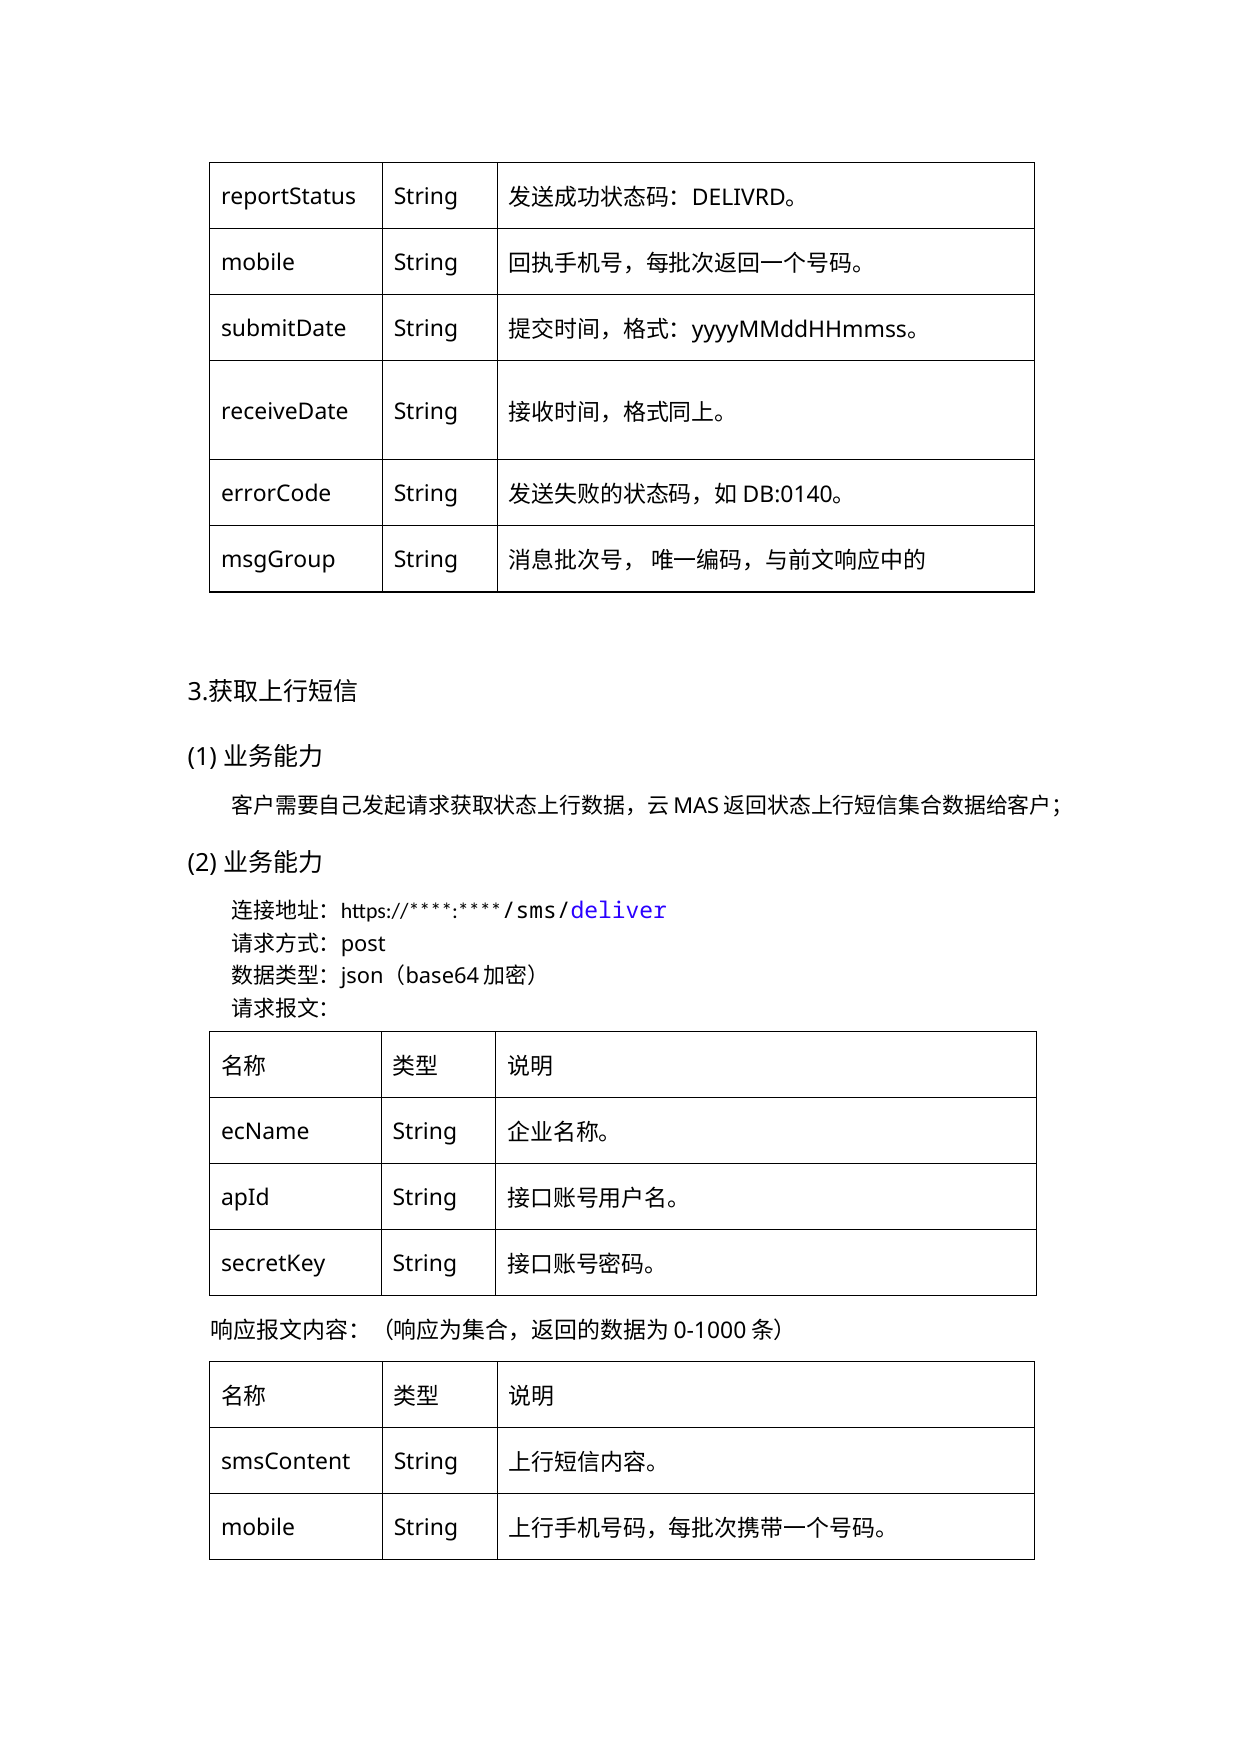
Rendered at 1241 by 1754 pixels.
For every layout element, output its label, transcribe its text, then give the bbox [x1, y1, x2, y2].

text 响应报文内容：（响应为集合，返回的数据为0-1000条） [187, 1296, 1053, 1361]
table_cell String [383, 295, 497, 360]
table_cell submitDate [210, 295, 382, 360]
subtitle 3.获取上行短信 [187, 657, 1053, 722]
table_header 说明 [498, 1362, 1034, 1427]
table_cell 上行短信内容。 [498, 1428, 1034, 1493]
list (1) 业务能力 [187, 722, 1053, 787]
text 客户需要自己发起请求获取状态上行数据，云MAS返回状态上行短信集合数据给客户； [187, 787, 1053, 820]
table_cell 发送成功状态码：DELIVRD。 [498, 163, 1034, 228]
table_cell String [383, 1494, 497, 1559]
table_header 类型 [382, 1032, 495, 1097]
table_cell smsContent [210, 1428, 382, 1493]
table_cell receiveDate [210, 361, 382, 459]
table_cell String [383, 229, 497, 294]
table_header 名称 [210, 1362, 382, 1427]
table_cell String [382, 1098, 495, 1163]
table_cell String [382, 1230, 495, 1295]
table_cell reportStatus [210, 163, 382, 228]
table_cell msgGroup [210, 526, 382, 591]
table_cell String [382, 1164, 495, 1229]
table_cell secretKey [210, 1230, 381, 1295]
table_cell 消息批次号， 唯一编码，与前文响应中的 [498, 526, 1034, 591]
list (2) 业务能力 [187, 828, 1053, 893]
table_cell 上行手机号码，每批次携带一个号码。 [498, 1494, 1034, 1559]
table_cell apId [210, 1164, 381, 1229]
table_cell 提交时间，格式：yyyyMMddHHmmss。 [498, 295, 1034, 360]
list 请求方式：post [187, 925, 1053, 958]
table_cell 企业名称。 [496, 1098, 1036, 1163]
table_cell String [383, 163, 497, 228]
table_cell 接收时间，格式同上。 [498, 361, 1034, 459]
table_cell String [383, 526, 497, 591]
list 连接地址：https://****:****/sms/deliver [187, 893, 1053, 925]
table_cell ecName [210, 1098, 381, 1163]
table_cell String [383, 1428, 497, 1493]
list 数据类型：json（base64加密） [187, 958, 1053, 990]
table_header 说明 [496, 1032, 1036, 1097]
table_header 类型 [383, 1362, 497, 1427]
table_cell errorCode [210, 460, 382, 525]
table_cell 接口账号密码。 [496, 1230, 1036, 1295]
text 请求报文： [187, 990, 1053, 1023]
table_header 名称 [210, 1032, 381, 1097]
table_cell mobile [210, 1494, 382, 1559]
table_cell String [383, 361, 497, 459]
table_cell 接口账号用户名。 [496, 1164, 1036, 1229]
table_cell mobile [210, 229, 382, 294]
table_cell 回执手机号，每批次返回一个号码。 [498, 229, 1034, 294]
table_cell String [383, 460, 497, 525]
table_cell 发送失败的状态码，如 DB:0140。 [498, 460, 1034, 525]
